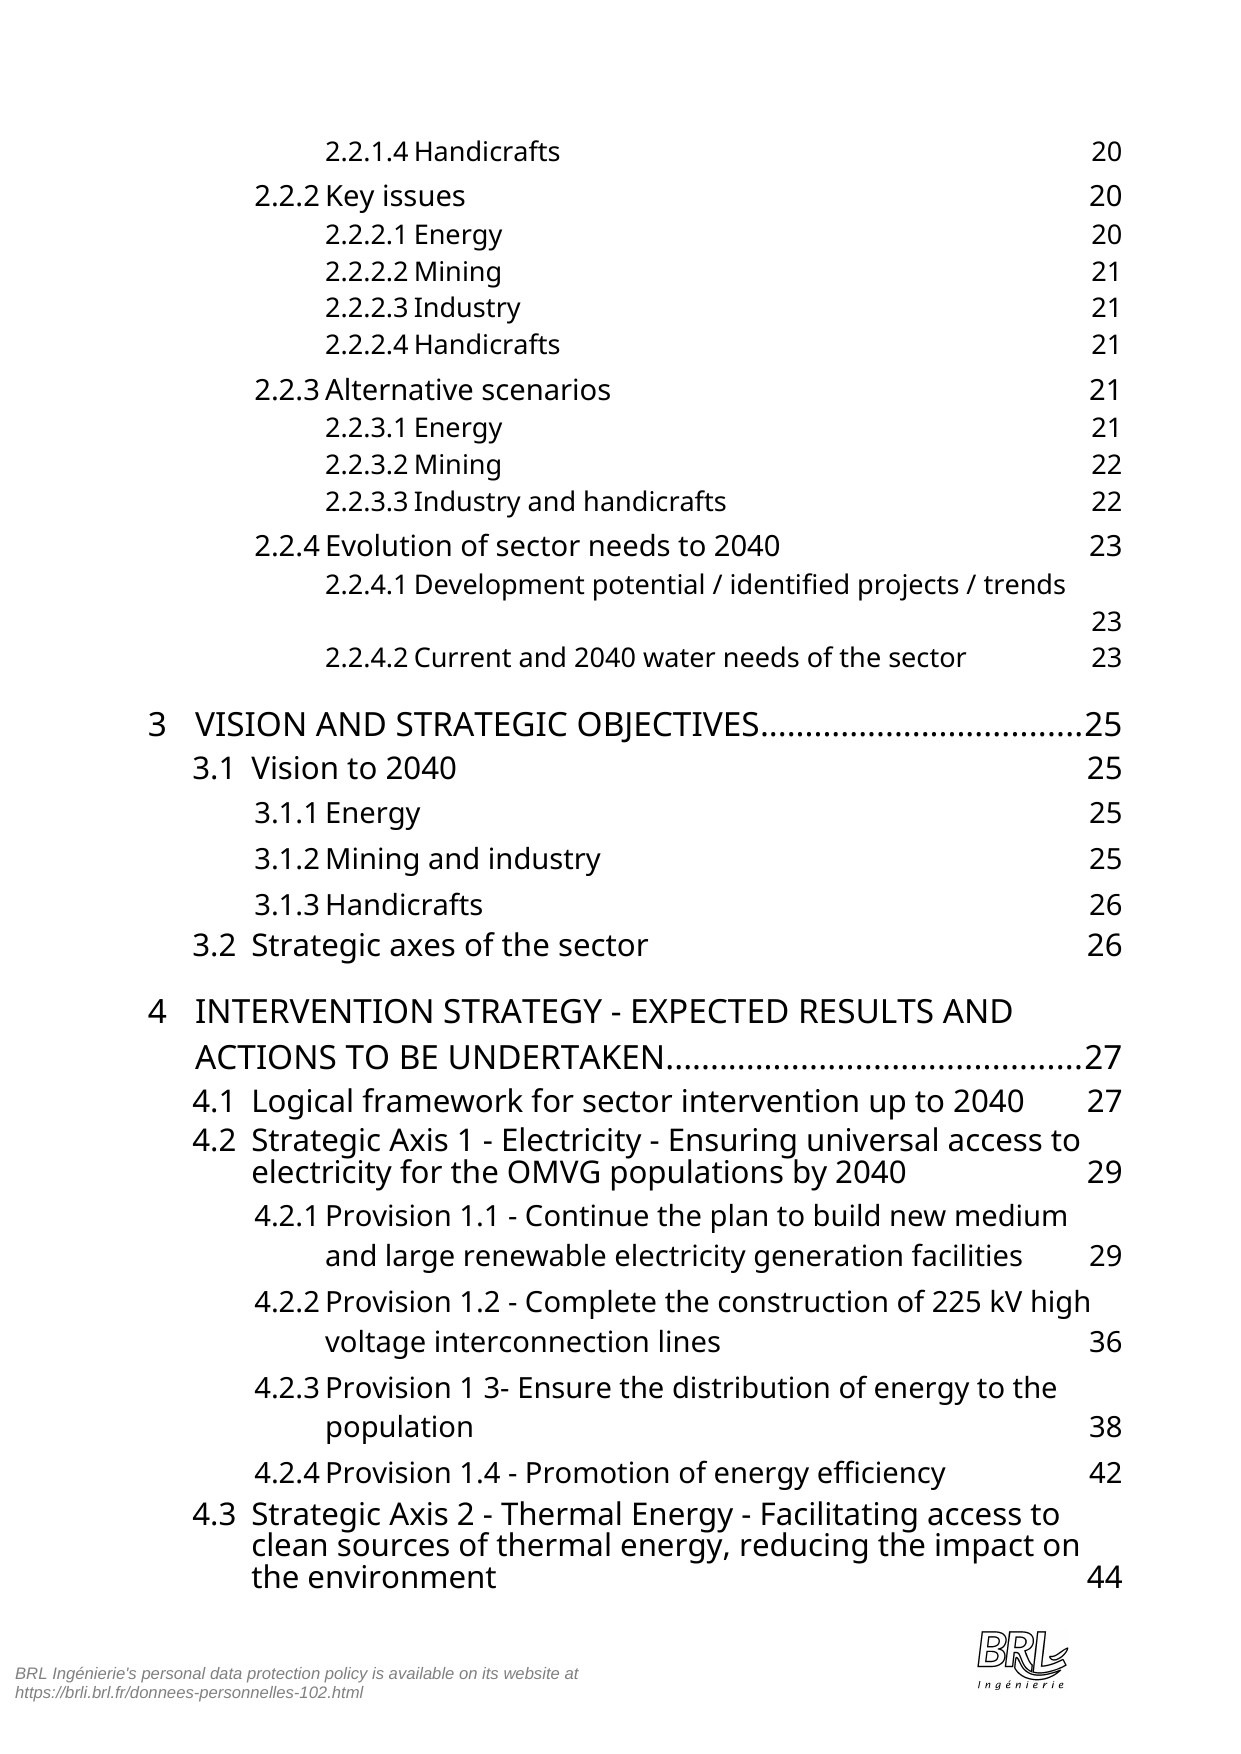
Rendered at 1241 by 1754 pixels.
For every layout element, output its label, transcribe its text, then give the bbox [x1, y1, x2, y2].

text 2.2.4.2 Current and 2040 water needs of the sector 23 [325, 639, 1092, 676]
text 2.2.2.3 Industry 21 [325, 289, 1092, 326]
text 4.1 Logical framework for sector intervention up to 2040 27 [192, 1087, 1092, 1118]
text 3.1.3 Handicrafts 26 [254, 884, 1093, 923]
text 2.2.2.1 Energy 20 [325, 215, 1092, 252]
text 2.2.2 Key issues 20 [254, 175, 1093, 215]
text 2.2.4.1 Development potential / identified projects / trends 23 [325, 565, 1092, 639]
text 2.2.3 Alternative scenarios 21 [254, 369, 1093, 408]
text 4.2.3 Provision 1 3- Ensure the distribution of energy to the population 38 [254, 1367, 1093, 1446]
text 4.2.2 Provision 1.2 - Complete the construction of 225 kV high voltage interconnection lines 36 [254, 1281, 1093, 1361]
text 2.2.1.4 Handicrafts 20 [325, 132, 1092, 169]
text 4.2 Strategic Axis 1 - Electricity - Ensuring universal access to electricity for the OMVG populations by 2040 29 [192, 1127, 1092, 1189]
text 4.3 Strategic Axis 2 - Thermal Energy - Facilitating access to clean sources of thermal energy, reducing the impact on the environment 44 [192, 1501, 1092, 1594]
text 3.2 Strategic axes of the sector 26 [192, 932, 1092, 963]
text 4 Intervention strategy - expected results and actions to be undertaken 27 [148, 988, 1093, 1079]
text 2.2.2.2 Mining 21 [325, 252, 1092, 289]
text 2.2.4 Evolution of sector needs to 2040 23 [254, 525, 1093, 565]
text 3.1.1 Energy 25 [254, 792, 1093, 832]
text 2.2.2.4 Handicrafts 21 [325, 326, 1092, 363]
picture [976, 1630, 1069, 1690]
text 3.1.2 Mining and industry 25 [254, 838, 1093, 878]
text 3.1 Vision to 2040 25 [192, 754, 1092, 786]
text 3 Vision and strategic objectives 25 [148, 701, 1093, 746]
text 2.2.3.1 Energy 21 [325, 408, 1092, 445]
text 4.2.1 Provision 1.1 - Continue the plan to build new medium and large renewable electricity generation facilities 29 [254, 1196, 1093, 1275]
text 4.2.4 Provision 1.4 - Promotion of energy efficiency 42 [254, 1452, 1093, 1492]
text 2.2.3.2 Mining 22 [325, 445, 1092, 482]
text 2.2.3.3 Industry and handicrafts 22 [325, 482, 1092, 519]
